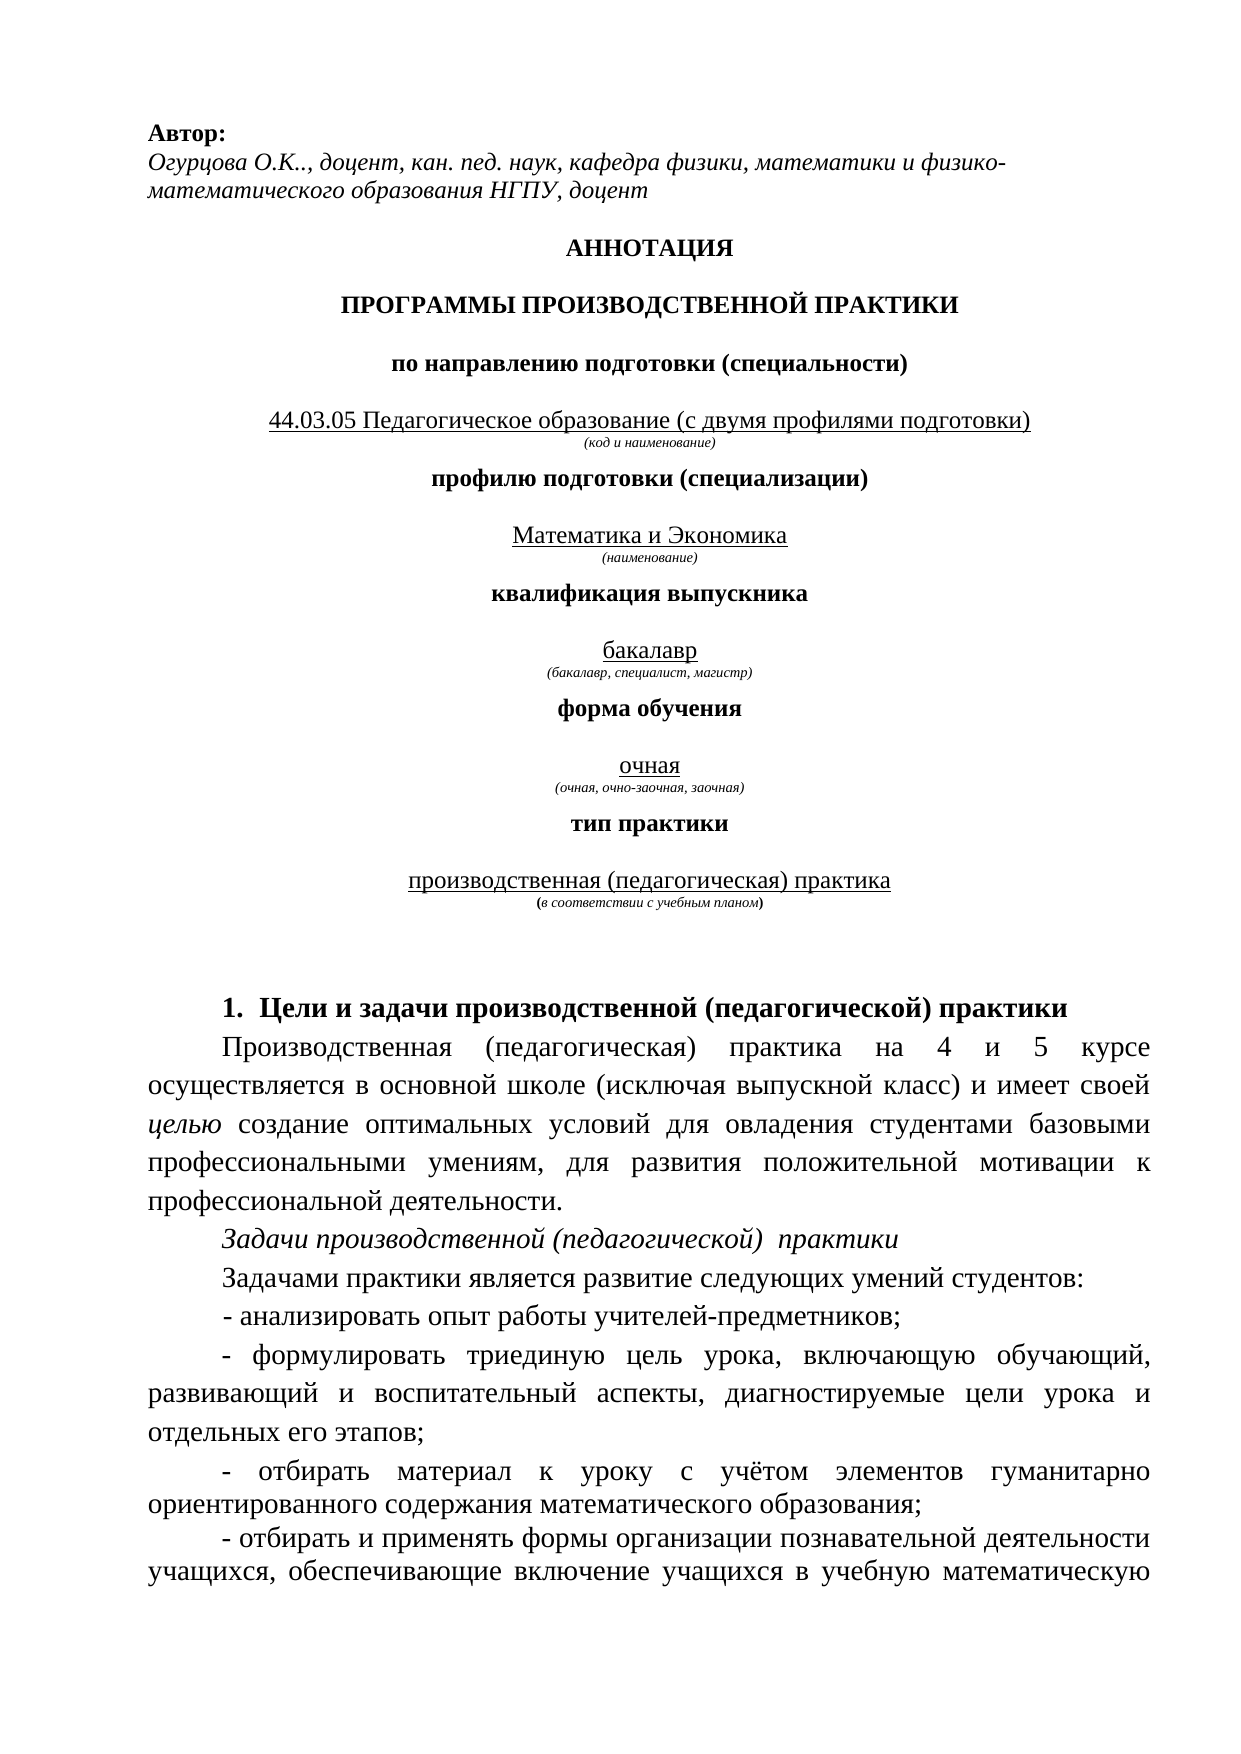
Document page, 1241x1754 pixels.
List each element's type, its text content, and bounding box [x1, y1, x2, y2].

text 44.03.05 Педагогическое образование (с двумя профилями подготовки) [148, 406, 1152, 434]
text тип практики [148, 808, 1152, 837]
text АННОТАЦИЯ [148, 233, 1152, 262]
text (в соответствии с учебным планом) [148, 894, 1152, 923]
text (бакалавр, специалист, магистр) [148, 664, 1152, 693]
text очная [148, 751, 1152, 779]
text форма обучения [148, 693, 1152, 722]
text Автор: [148, 118, 1152, 147]
text квалификация выпускника [148, 578, 1152, 607]
text (код и наименование) [148, 434, 1152, 463]
text профилю подготовки (специализации) [148, 463, 1152, 492]
text - анализировать опыт работы учителей-предметников; [148, 1298, 1152, 1332]
text Огурцова О.К.., доцент, кан. пед. наук, кафедра физики, математики и физико-математического образования НГПУ, доцент [148, 147, 1152, 204]
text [148, 1520, 1152, 1587]
text по направлению подготовки (специальности) [148, 348, 1152, 377]
text Задачи производственной (педагогической) практики [148, 1221, 1152, 1255]
text - отбирать материал к уроку с учётом элементов гуманитарно ориентированного содержания математического образования; [148, 1453, 1152, 1520]
text (наименование) [148, 549, 1152, 578]
text программЫ ПРОИЗВОДСТВЕННОЙ ПРАКТИКИ [148, 291, 1152, 319]
text Математика и Экономика [148, 521, 1152, 549]
text (очная, очно-заочная, заочная) [148, 779, 1152, 808]
text Задачами практики является развитие следующих умений студентов: [148, 1260, 1152, 1293]
list Цели и задачи производственной (педагогической) практики [222, 990, 1152, 1024]
text бакалавр [148, 636, 1152, 664]
text производственная (педагогическая) практика [148, 866, 1152, 894]
text Производственная (педагогическая) практика на 4 и 5 курсе осуществляется в основной школе (исключая выпускной класс) и имеет своей целью создание оптимальных условий для овладения студентами базовыми профессиональными умениям, для развития положительной мотивации к профессиональной деятельности. [148, 1029, 1152, 1216]
text - формулировать триединую цель урока, включающую обучающий, развивающий и воспитательный аспекты, диагностируемые цели урока и отдельных его этапов; [148, 1337, 1152, 1448]
